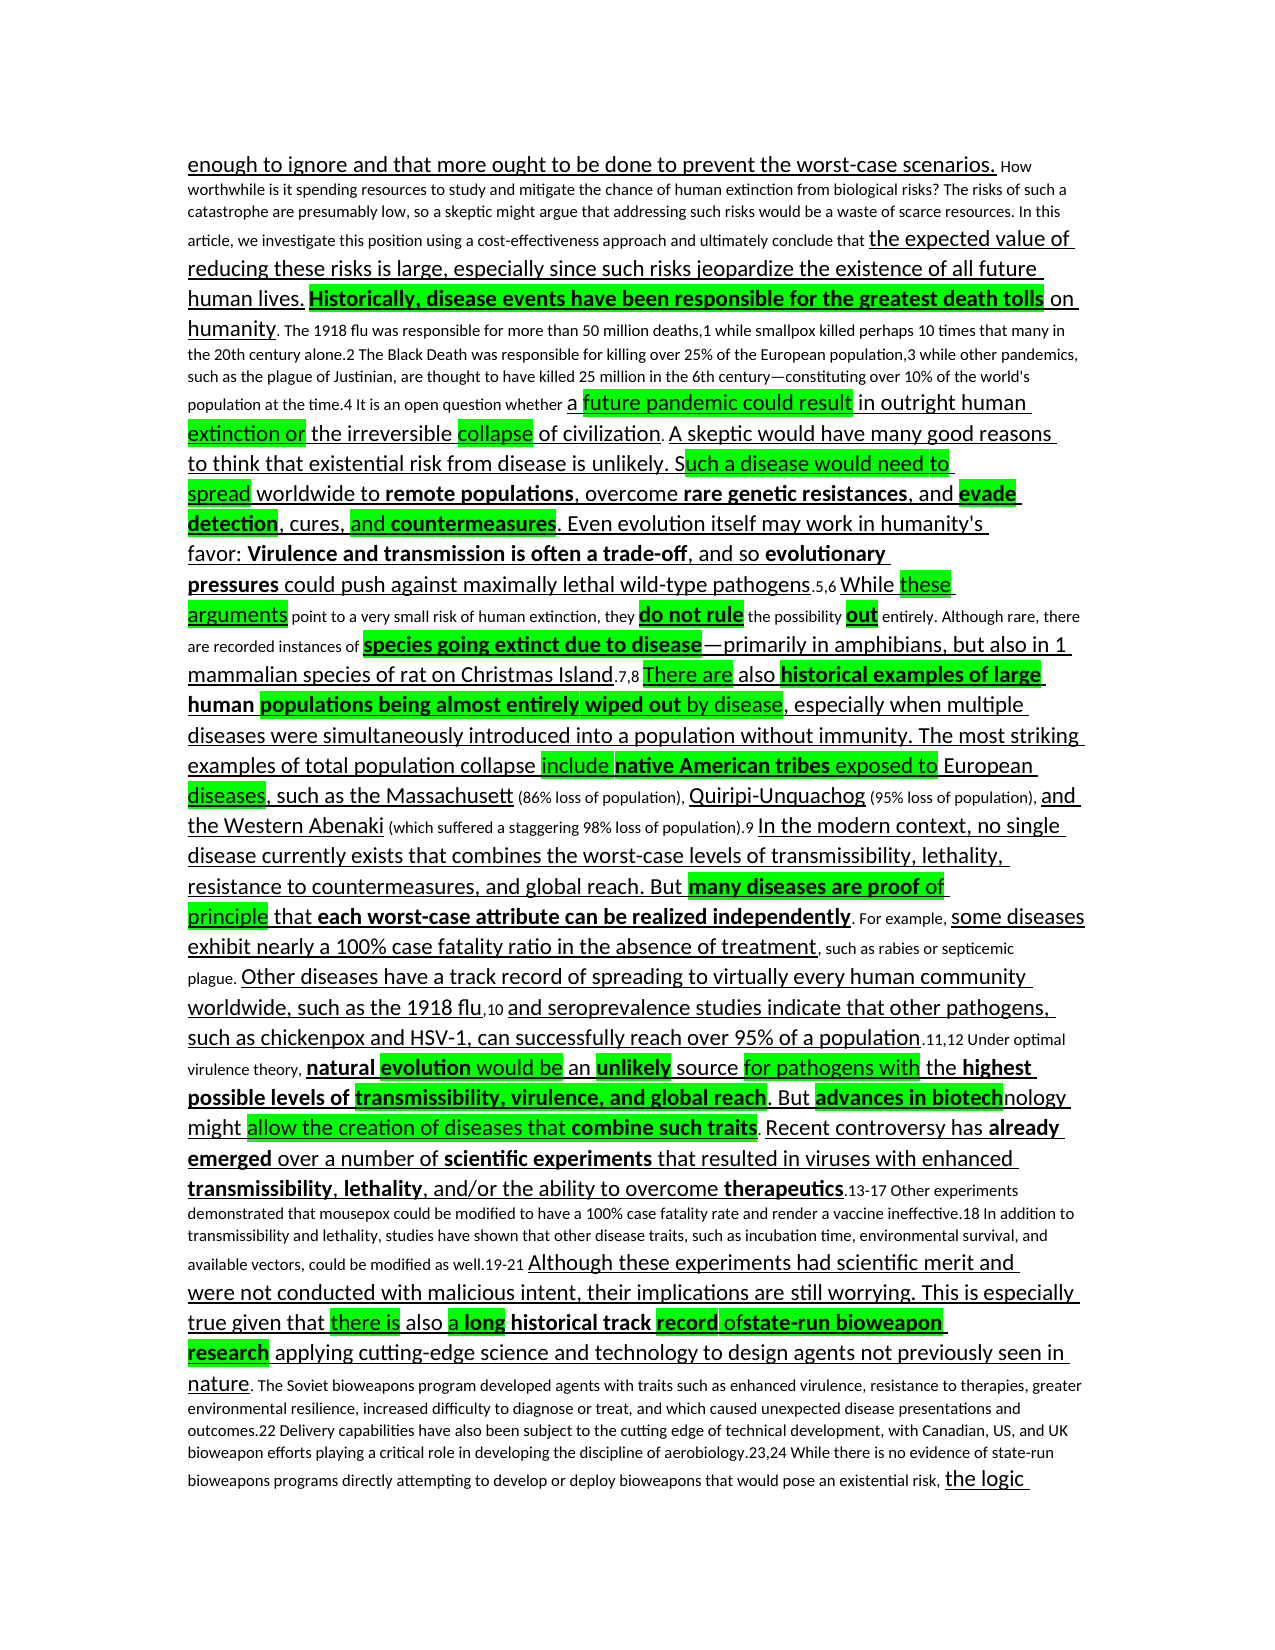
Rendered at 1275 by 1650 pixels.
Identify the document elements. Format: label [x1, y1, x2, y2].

text [187, 150, 1087, 1493]
